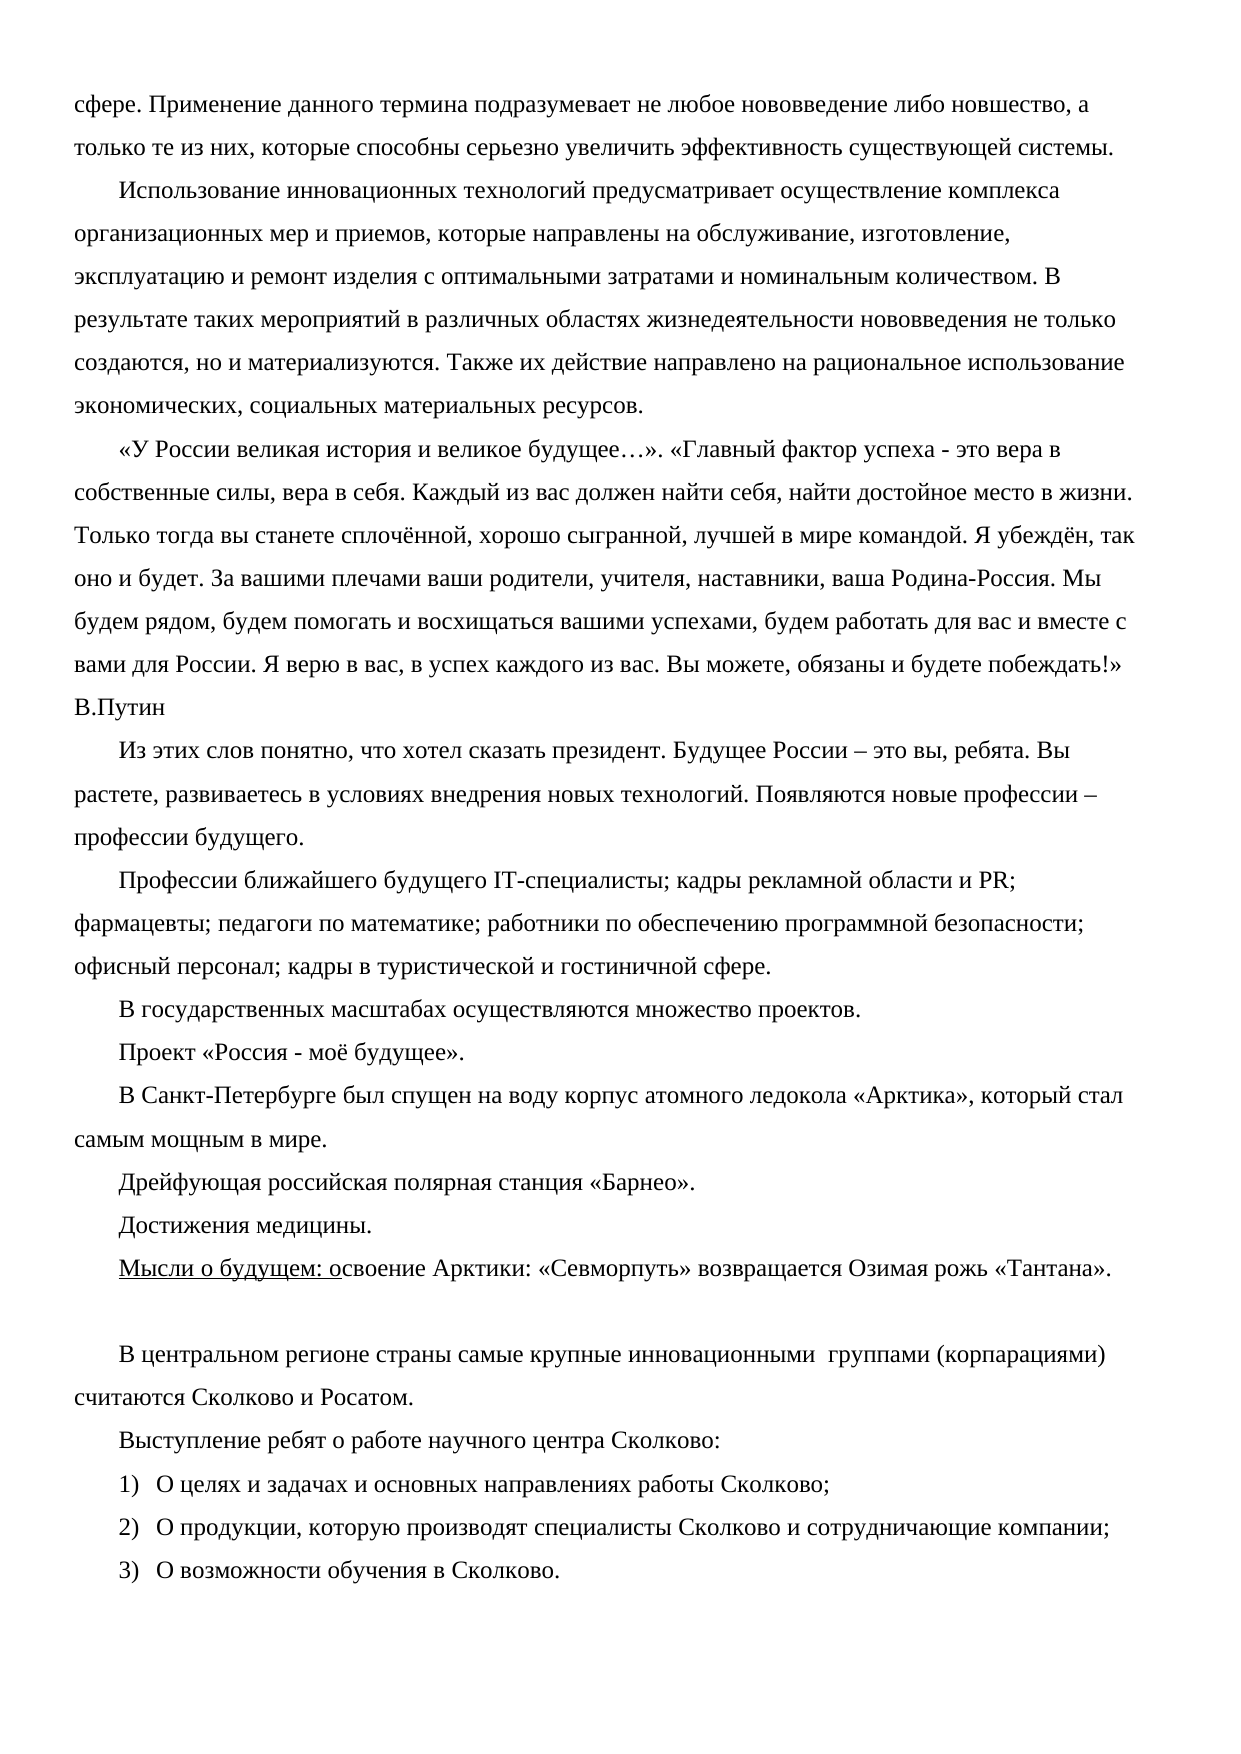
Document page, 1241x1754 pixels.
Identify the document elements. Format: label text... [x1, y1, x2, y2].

text Достижения медицины. [74, 1210, 1152, 1239]
text В государственных масштабах осуществляются множество проектов. [74, 994, 1152, 1023]
list О целях и задачах и основных направлениях работы Сколково; [118, 1469, 1152, 1497]
text Профессии ближайшего будущего IT-специалисты; кадры рекламной области и PR; фармацевты; педагоги по математике; работники по обеспечению программной безопасности; офисный персонал; кадры в туристической и гостиничной сфере. [74, 865, 1152, 980]
text Проект «Россия - моё будущее». [74, 1037, 1152, 1066]
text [74, 89, 1152, 161]
text «У России великая история и великое будущее…». «Главный фактор успеха - это вера в собственные силы, вера в себя. Каждый из вас должен найти себя, найти достойное место в жизни. Только тогда вы станете сплочённой, хорошо сыгранной, лучшей в мире командой. Я убеждён, так оно и будет. За вашими плечами ваши родители, учителя, наставники, ваша Родина-Россия. Мы будем рядом, будем помогать и восхищаться вашими успехами, будем работать для вас и вместе с вами для России. Я верю в вас, в успех каждого из вас. Вы можете, обязаны и будете побеждать!» В.Путин [74, 434, 1152, 721]
text Мысли о будущем: освоение Арктики: «Севморпуть» возвращается Озимая рожь «Тантана». [74, 1253, 1152, 1282]
text Выступление ребят о работе научного центра Сколково: [74, 1426, 1152, 1454]
list О возможности обучения в Сколково. [118, 1555, 1152, 1584]
text Из этих слов понятно, что хотел сказать президент. Будущее России – это вы, ребята. Вы растете, развиваетесь в условиях внедрения новых технологий. Появляются новые профессии – профессии будущего. [74, 736, 1152, 851]
text Дрейфующая российская полярная станция «Барнео». [74, 1167, 1152, 1196]
text Использование инновационных технологий предусматривает осуществление комплекса организационных мер и приемов, которые направлены на обслуживание, изготовление, эксплуатацию и ремонт изделия с оптимальными затратами и номинальным количеством. В результате таких мероприятий в различных областях жизнедеятельности нововведения не только создаются, но и материализуются. Также их действие направлено на рациональное использование экономических, социальных материальных ресурсов. [74, 175, 1152, 419]
text В Санкт-Петербурге был спущен на воду корпус атомного ледокола «Арктика», который стал самым мощным в мире. [74, 1081, 1152, 1152]
list О продукции, которую производят специалисты Сколково и сотрудничающие компании; [118, 1512, 1152, 1541]
text В центральном регионе страны самые крупные инновационными группами (корпарациями) считаются Сколково и Росатом. [74, 1339, 1152, 1411]
